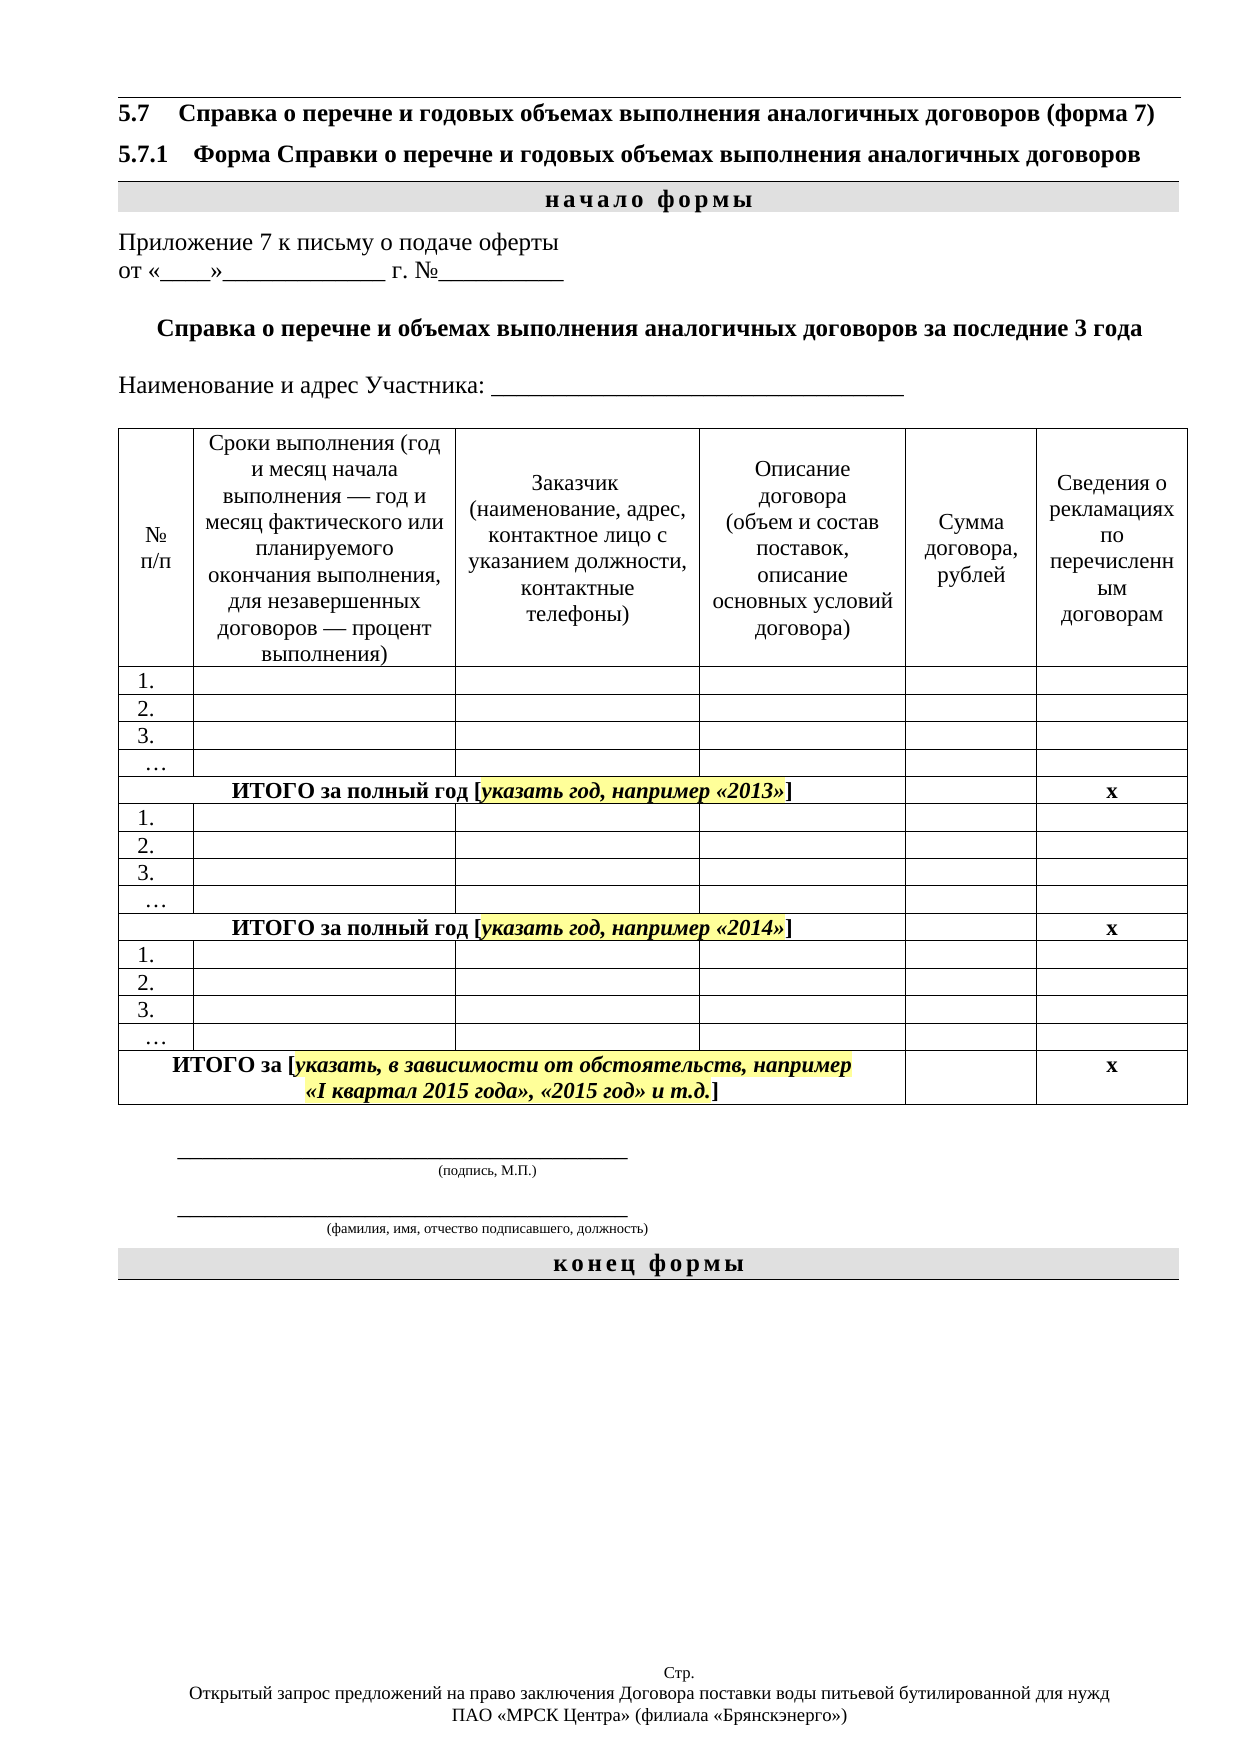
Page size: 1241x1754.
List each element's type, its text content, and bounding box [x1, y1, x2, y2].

table_cell [1037, 804, 1187, 831]
text Наименование и адрес Участника: _________________________________ [118, 371, 1181, 399]
table_cell ИТОГО за [указать, в зависимости от обстоятельств, например «I квартал 2015 года», «2015 год» и т.д.] [119, 1051, 305, 1103]
table_cell [1037, 832, 1187, 858]
table_cell [1037, 969, 1187, 995]
table_cell [194, 695, 455, 721]
table_cell [906, 832, 1036, 858]
table_cell х [1037, 914, 1187, 940]
table_cell [700, 667, 905, 694]
table_cell [906, 777, 1036, 803]
table_cell [700, 859, 905, 885]
table_cell х [1037, 1051, 1187, 1103]
table_cell ИТОГО за полный год [указать год, например «2013»] [119, 777, 481, 803]
table_cell [700, 941, 905, 968]
text ____________________________________ [118, 1191, 1181, 1219]
table_cell [456, 695, 699, 721]
table_cell [1037, 750, 1187, 776]
table_cell [119, 941, 193, 968]
table_cell [194, 722, 455, 748]
table_header Описание договора (объем и состав поставок, описание основных условий договора) [700, 429, 905, 666]
table_cell ИТОГО за полный год [указать год, например «2013»] [785, 777, 905, 803]
table_cell [456, 941, 699, 968]
table_cell [194, 996, 455, 1022]
table_cell [906, 1024, 1036, 1050]
table_cell [119, 832, 193, 858]
table_cell [194, 667, 455, 694]
table_cell [119, 969, 193, 995]
text (фамилия, имя, отчество подписавшего, должность) [118, 1219, 797, 1248]
table_cell [456, 886, 699, 913]
table_cell [700, 1024, 905, 1050]
table_cell [906, 804, 1036, 831]
table_header Сумма договора, рублей [906, 429, 1036, 666]
table_cell [700, 832, 905, 858]
table_cell … [119, 1024, 193, 1050]
table_cell [906, 667, 1036, 694]
table_cell [1037, 859, 1187, 885]
table_cell [194, 832, 455, 858]
table_cell [194, 886, 455, 913]
table_cell [194, 969, 455, 995]
table_cell [906, 914, 1036, 940]
text Приложение 7 к письму о подаче оферты от «____»_____________ г. №__________ [118, 227, 1181, 284]
table_cell [906, 941, 1036, 968]
table_cell [456, 996, 699, 1022]
table_cell [456, 1024, 699, 1050]
table_cell … [119, 886, 193, 913]
table_cell [700, 722, 905, 748]
table_cell … [119, 750, 193, 776]
text (подпись, М.П.) [118, 1162, 797, 1191]
subtitle Справка о перечне и годовых объемах выполнения аналогичных договоров (форма 7) [118, 98, 1181, 127]
table_cell ИТОГО за полный год [указать год, например «2014»] [119, 914, 481, 940]
table_cell [1037, 996, 1187, 1022]
table_cell ИТОГО за [указать, в зависимости от обстоятельств, например «I квартал 2015 года», «2015 год» и т.д.] [711, 1051, 905, 1103]
table_cell [700, 886, 905, 913]
table_cell [906, 722, 1036, 748]
table_cell [906, 886, 1036, 913]
table_cell [456, 804, 699, 831]
text конец формы [118, 1248, 1179, 1279]
table_cell [194, 859, 455, 885]
table_cell [906, 695, 1036, 721]
table_cell [1037, 722, 1187, 748]
table_cell ИТОГО за полный год [указать год, например «2014»] [785, 914, 905, 940]
table_cell [119, 667, 193, 694]
table_header № п/п [119, 429, 193, 666]
table_cell [194, 1024, 455, 1050]
table_cell [119, 722, 193, 748]
table_cell [119, 859, 193, 885]
table_header Сроки выполнения (год и месяц начала выполнения — год и месяц фактического или планируемого окончания выполнения, для незавершенных договоров — процент выполнения) [194, 429, 455, 666]
table_cell [194, 804, 455, 831]
table_cell [119, 695, 193, 721]
table_cell [700, 750, 905, 776]
table_cell [456, 750, 699, 776]
table_cell [1037, 1024, 1187, 1050]
table_cell [456, 667, 699, 694]
table_cell [906, 969, 1036, 995]
table_cell [456, 859, 699, 885]
table_cell [1037, 695, 1187, 721]
table_cell [906, 859, 1036, 885]
table_cell [906, 750, 1036, 776]
table_cell [194, 941, 455, 968]
table_cell [1037, 886, 1187, 913]
text ____________________________________ [118, 1133, 1181, 1162]
table_header Заказчик (наименование, адрес, контактное лицо с указанием должности, контактные телефоны) [456, 429, 699, 666]
subtitle Форма Справки о перечне и годовых объемах выполнения аналогичных договоров [118, 139, 1181, 168]
table_cell [456, 969, 699, 995]
text начало формы [118, 182, 1179, 212]
table_cell [119, 804, 193, 831]
table_cell [700, 996, 905, 1022]
table_cell [700, 695, 905, 721]
table_cell [700, 804, 905, 831]
table_cell [1037, 941, 1187, 968]
table_cell [906, 996, 1036, 1022]
table_cell [456, 722, 699, 748]
table_cell [700, 969, 905, 995]
table_cell [119, 996, 193, 1022]
table_header Сведения о рекламациях по перечисленным договорам [1037, 429, 1187, 666]
table_cell [1037, 667, 1187, 694]
text Справка о перечне и объемах выполнения аналогичных договоров за последние 3 года [118, 313, 1181, 342]
table_cell [906, 1051, 1036, 1103]
table_cell [456, 832, 699, 858]
table_cell х [1037, 777, 1187, 803]
table_cell [194, 750, 455, 776]
